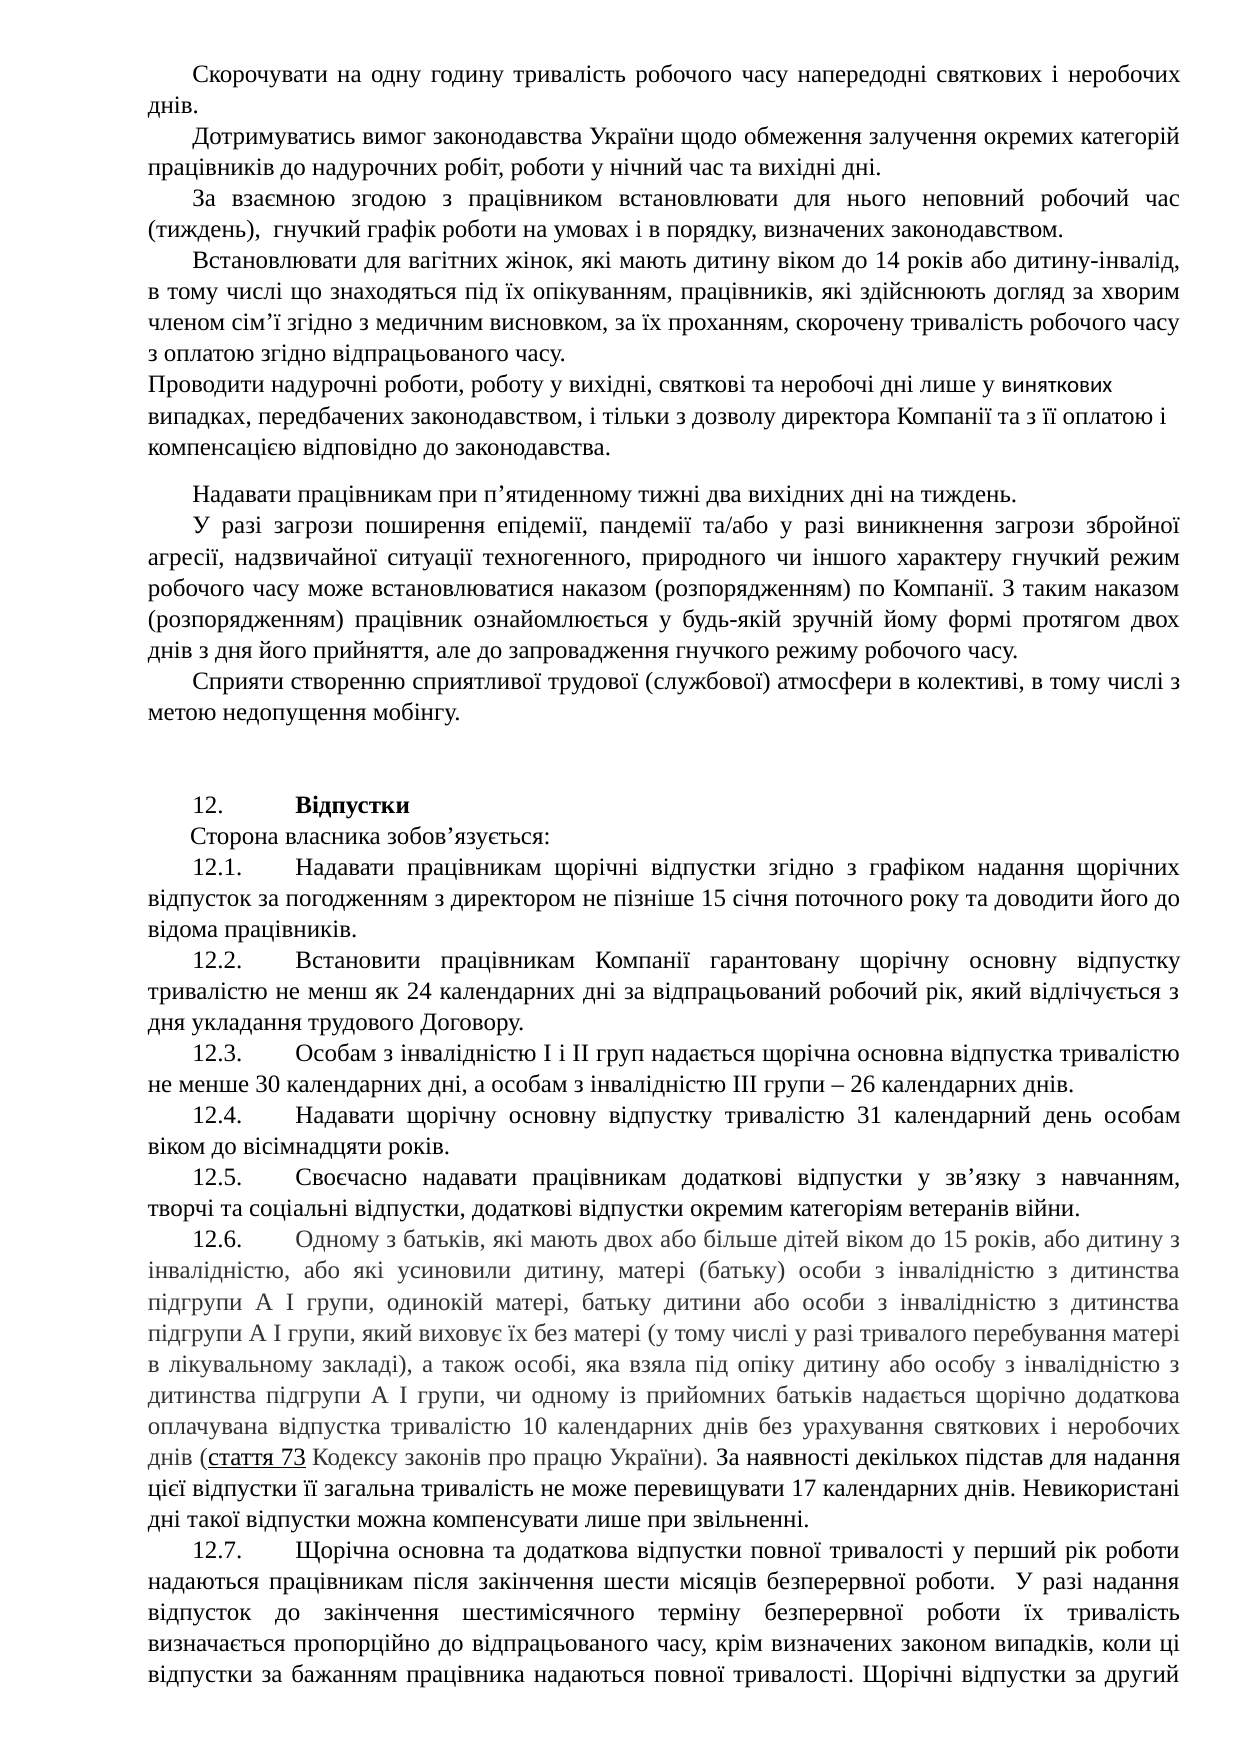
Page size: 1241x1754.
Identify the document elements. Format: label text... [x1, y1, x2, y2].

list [148, 1535, 1181, 1688]
text Надавати працівникам при п’ятиденному тижні два вихідних дні на тиждень. [148, 479, 1181, 508]
list Одному з батьків, які мають двох або більше дітей віком до 15 років, або дитину з інвалідністю, або які усиновили дитину, матері (батьку) особи з інвалідністю з дитинства підгрупи А I групи, одинокій матері, батьку дитини або особи з інвалідністю з дитинства підгрупи А I групи, який виховує їх без матері (у тому числі у разі тривалого перебування матері в лікувальному закладі), а також особі, яка взяла під опіку дитину або особу з інвалідністю з дитинства підгрупи А I групи, чи одному із прийомних батьків надається щорічно додаткова оплачувана відпустка тривалістю 10 календарних днів без урахування святкових і неробочих днів (стаття 73 Кодексу законів про працю України). За наявності декількох підстав для надання цієї відпустки її загальна тривалість не може перевищувати 17 календарних днів. Невикористані дні такої відпустки можна компенсувати лише при звільненні. [148, 1439, 1181, 1533]
list Надавати працівникам щорічні відпустки згідно з графіком надання щорічних відпусток за погодженням з директором не пізніше 15 січня поточного року та доводити його до відома працівників. [148, 852, 1181, 943]
text У разі загрози поширення епідемії, пандемії та/або у разі виникнення загрози збройної агресії, надзвичайної ситуації техногенного, природного чи іншого характеру гнучкий режим робочого часу може встановлюватися наказом (розпорядженням) по Компанії. З таким наказом (розпорядженням) працівник ознайомлюється у будь-якій зручній йому формі протягом двох днів з дня його прийняття, але до запровадження гнучкого режиму робочого часу. [148, 511, 1181, 663]
text Встановлювати для вагітних жінок, які мають дитину віком до 14 років або дитину-інвалід, в тому числі що знаходяться під їх опікуванням, працівників, які здійснюють догляд за хворим членом сім’ї згідно з медичним висновком, за їх проханням, скорочену тривалість робочого часу з оплатою згідно відпрацьованого часу. [148, 245, 1181, 367]
list Своєчасно надавати працівникам додаткові відпустки у зв’язку з навчанням, творчі та соціальні відпустки, додаткові відпустки окремим категоріям ветеранів війни. [148, 1162, 1181, 1222]
text Сприяти створенню сприятливої трудової (службової) атмосфери в колективі, в тому числі з метою недопущення мобінгу. [148, 666, 1181, 726]
list Надавати щорічну основну відпустку тривалістю 31 календарний день особам віком до вісімнадцяти років. [148, 1100, 1181, 1160]
text Проводити надурочні роботи, роботу у вихідні, святкові та неробочі дні лише у виняткових випадках, передбачених законодавством, і тільки з дозволу директора Компанії та з її оплатою і компенсацією відповідно до законодавства. [148, 369, 1181, 461]
list Відпустки [148, 790, 1181, 819]
text За взаємною згодою з працівником встановлювати для нього неповний робочий час (тиждень), гнучкий графік роботи на умовах і в порядку, визначених законодавством. [148, 183, 1181, 243]
text Дотримуватись вимог законодавства України щодо обмеження залучення окремих категорій працівників до надурочних робіт, роботи у нічний час та вихідні дні. [148, 121, 1181, 181]
list Особам з інвалідністю І і ІІ груп надається щорічна основна відпустка тривалістю не менше 30 календарних дні, а особам з інвалідністю ІІІ групи – 26 календарних днів. [148, 1038, 1181, 1098]
text Сторона власника зобов’язується: [177, 821, 1181, 850]
list Встановити працівникам Компанії гарантовану щорічну основну відпустку тривалістю не менш як 24 календарних дні за відпрацьований робочий рік, який відлічується з дня укладання трудового Договору. [148, 945, 1181, 1036]
text Скорочувати на одну годину тривалість робочого часу напередодні святкових і неробочих днів. [148, 59, 1181, 119]
